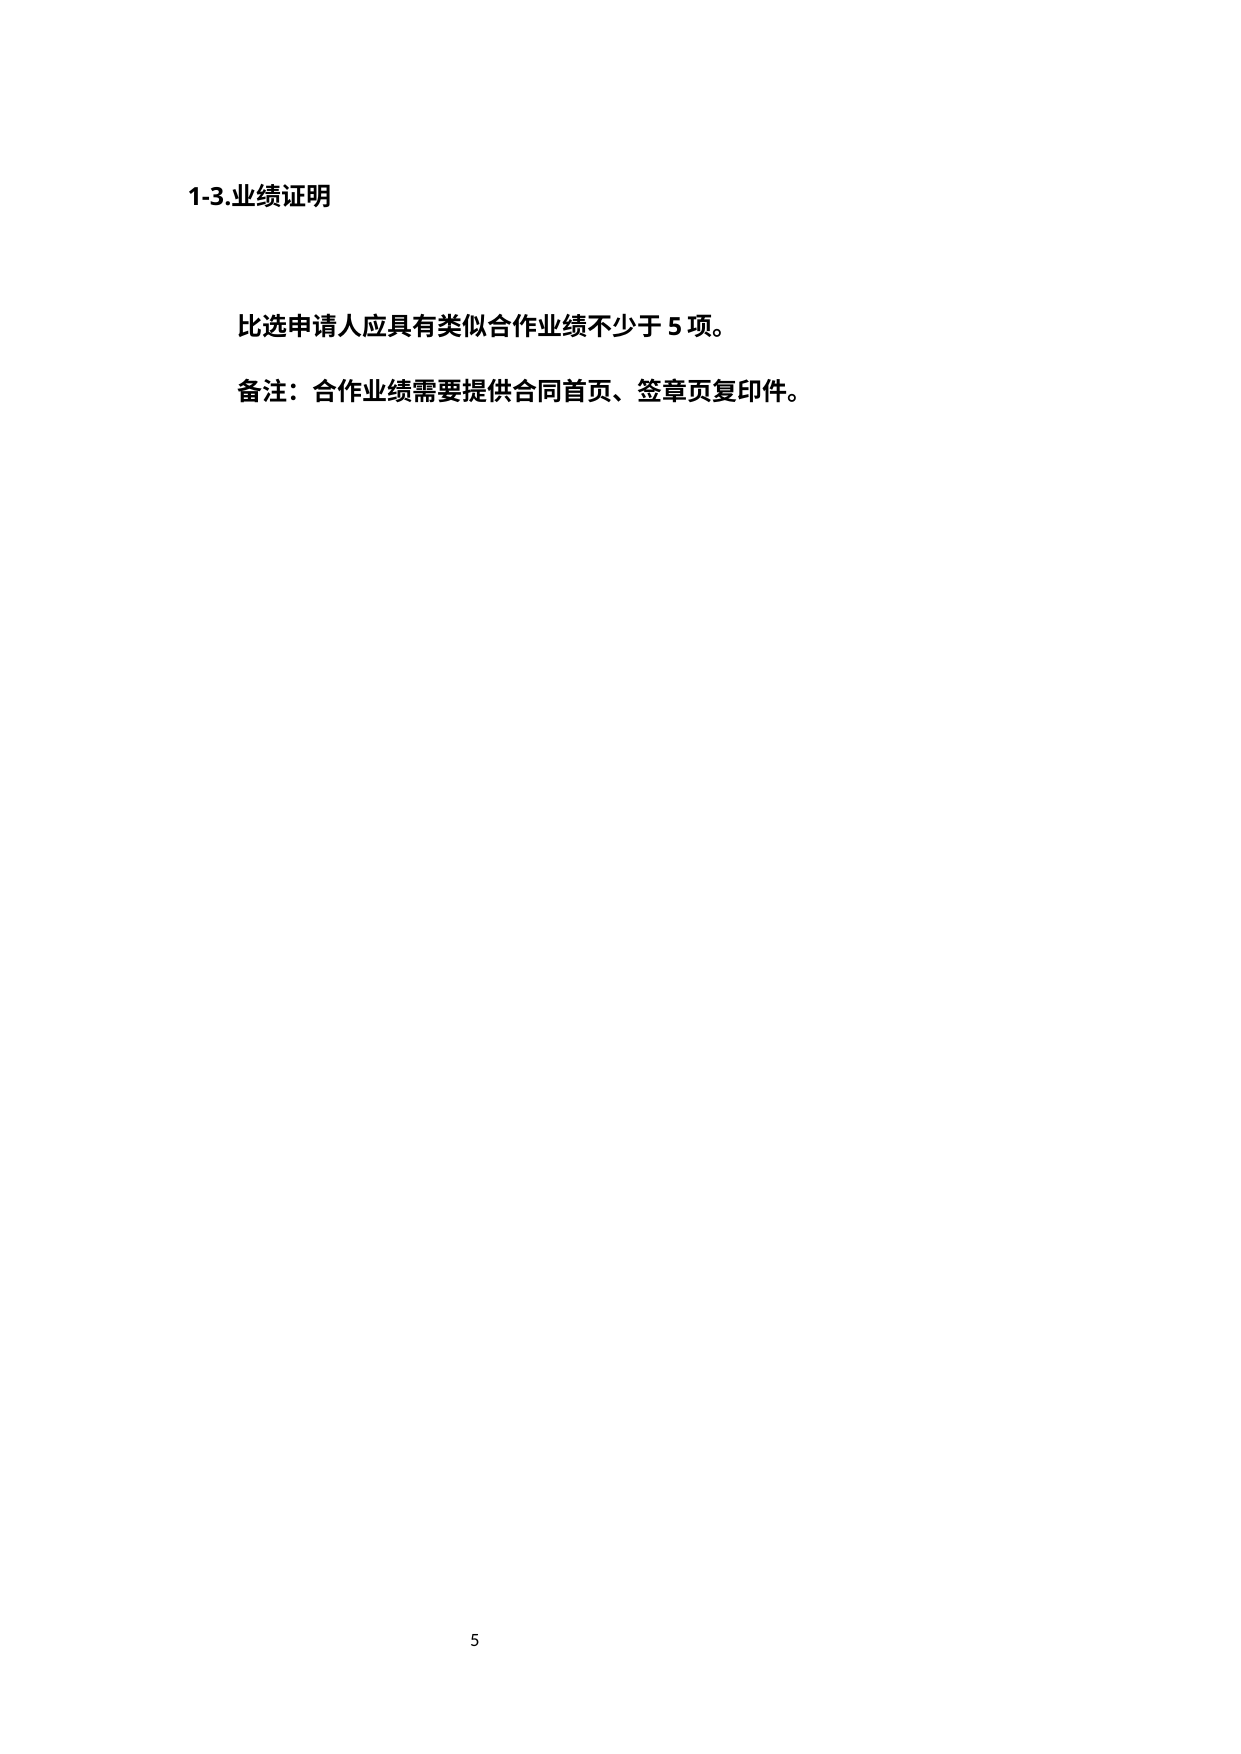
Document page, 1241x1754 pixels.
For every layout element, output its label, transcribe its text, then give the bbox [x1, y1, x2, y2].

text 备注：合作业绩需要提供合同首页、签章页复印件。1-4.成功案例 [187, 357, 1053, 422]
text 比选申请人应具有类似合作业绩不少于5项。 [187, 292, 1053, 357]
text 1-3.业绩证明 [187, 162, 1053, 227]
